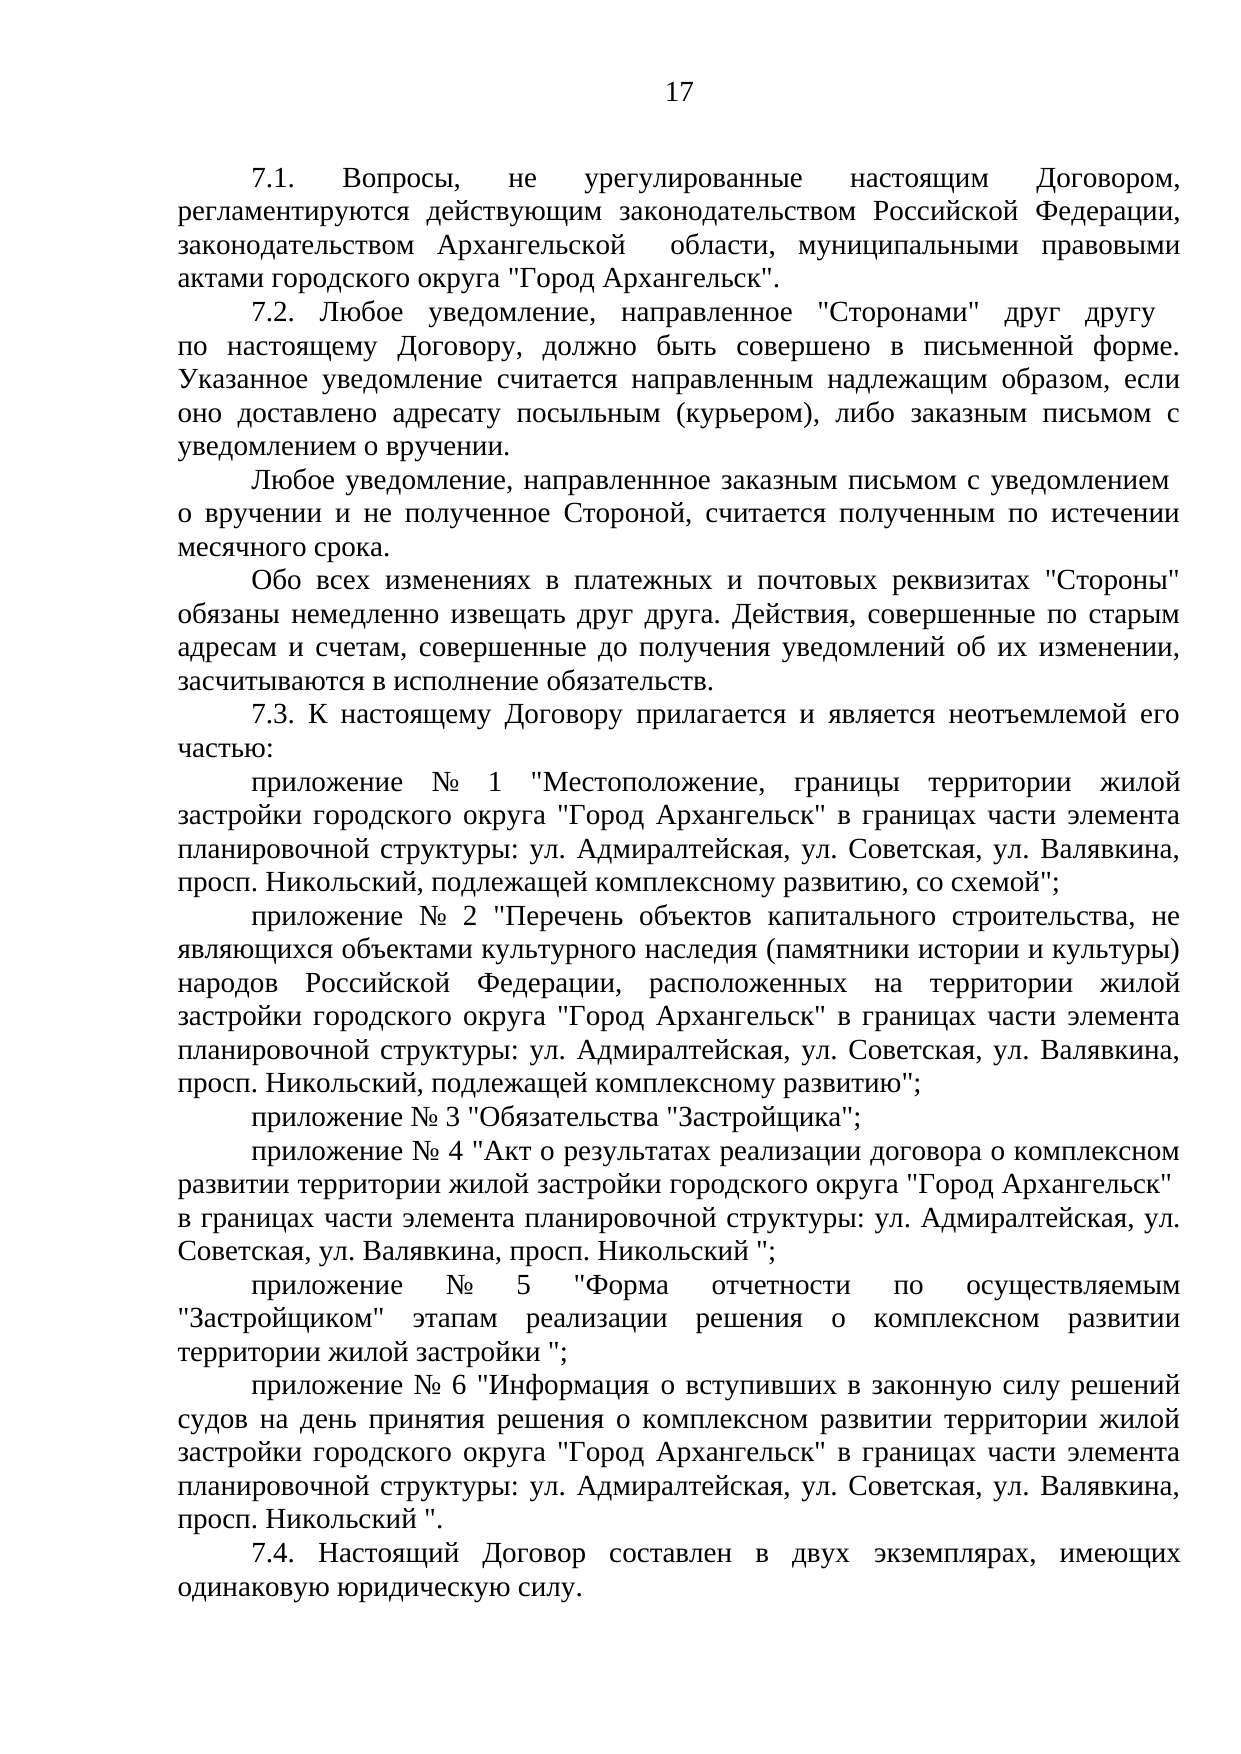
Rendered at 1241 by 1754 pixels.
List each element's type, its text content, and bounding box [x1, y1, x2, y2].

text 7.3. К настоящему Договору прилагается и является неотъемлемой его частью: [177, 697, 1181, 764]
text приложение № 4 "Акт о результатах реализации договора о комплексном развитии территории жилой застройки городского округа "Город Архангельск" в границах части элемента планировочной структуры: ул. Адмиралтейская, ул. Советская, ул. Валявкина, просп. Никольский "; [177, 1133, 1181, 1267]
text 7.2. Любое уведомление, направленное "Сторонами" друг другу по настоящему Договору, должно быть совершено в письменной форме. Указанное уведомление считается направленным надлежащим образом, если оно доставлено адресату посыльным (курьером), либо заказным письмом с уведомлением о вручении. [177, 294, 1181, 462]
text 7.4. Настоящий Договор составлен в двух экземплярах, имеющих одинаковую юридическую силу. [177, 1535, 1181, 1602]
text приложение № 2 "Перечень объектов капитального строительства, не являющихся объектами культурного наследия (памятники истории и культуры) народов Российской Федерации, расположенных на территории жилой застройки городского округа "Город Архангельск" в границах части элемента планировочной структуры: ул. Адмиралтейская, ул. Советская, ул. Валявкина, просп. Никольский, подлежащей комплексному развитию"; [177, 898, 1181, 1099]
text приложение № 1 "Местоположение, границы территории жилой застройки городского округа "Город Архангельск" в границах части элемента планировочной структуры: ул. Адмиралтейская, ул. Советская, ул. Валявкина, просп. Никольский, подлежащей комплексному развитию, со схемой"; [177, 764, 1181, 898]
text Любое уведомление, направленнное заказным письмом с уведомлением о вручении и не полученное Стороной, считается полученным по истечении месячного срока. [177, 462, 1181, 562]
text Обо всех изменениях в платежных и почтовых реквизитах "Стороны" обязаны немедленно извещать друг друга. Действия, совершенные по старым адресам и счетам, совершенные до получения уведомлений об их изменении, засчитываются в исполнение обязательств. [177, 562, 1181, 697]
text приложение № 3 "Обязательства "Застройщика"; [177, 1099, 1181, 1133]
text приложение № 6 "Информация о вступивших в законную силу решений судов на день принятия решения о комплексном развитии территории жилой застройки городского округа "Город Архангельск" в границах части элемента планировочной структуры: ул. Адмиралтейская, ул. Советская, ул. Валявкина, просп. Никольский ". [177, 1367, 1181, 1535]
text 7.1. Вопросы, не урегулированные настоящим Договором, регламентируются действующим законодательством Российской Федерации, законодательством Архангельской области, муниципальными правовыми актами городского округа "Город Архангельск". [177, 160, 1181, 294]
text приложение № 5 "Форма отчетности по осуществляемым "Застройщиком" этапам реализации решения о комплексном развитии территории жилой застройки "; [177, 1267, 1181, 1367]
